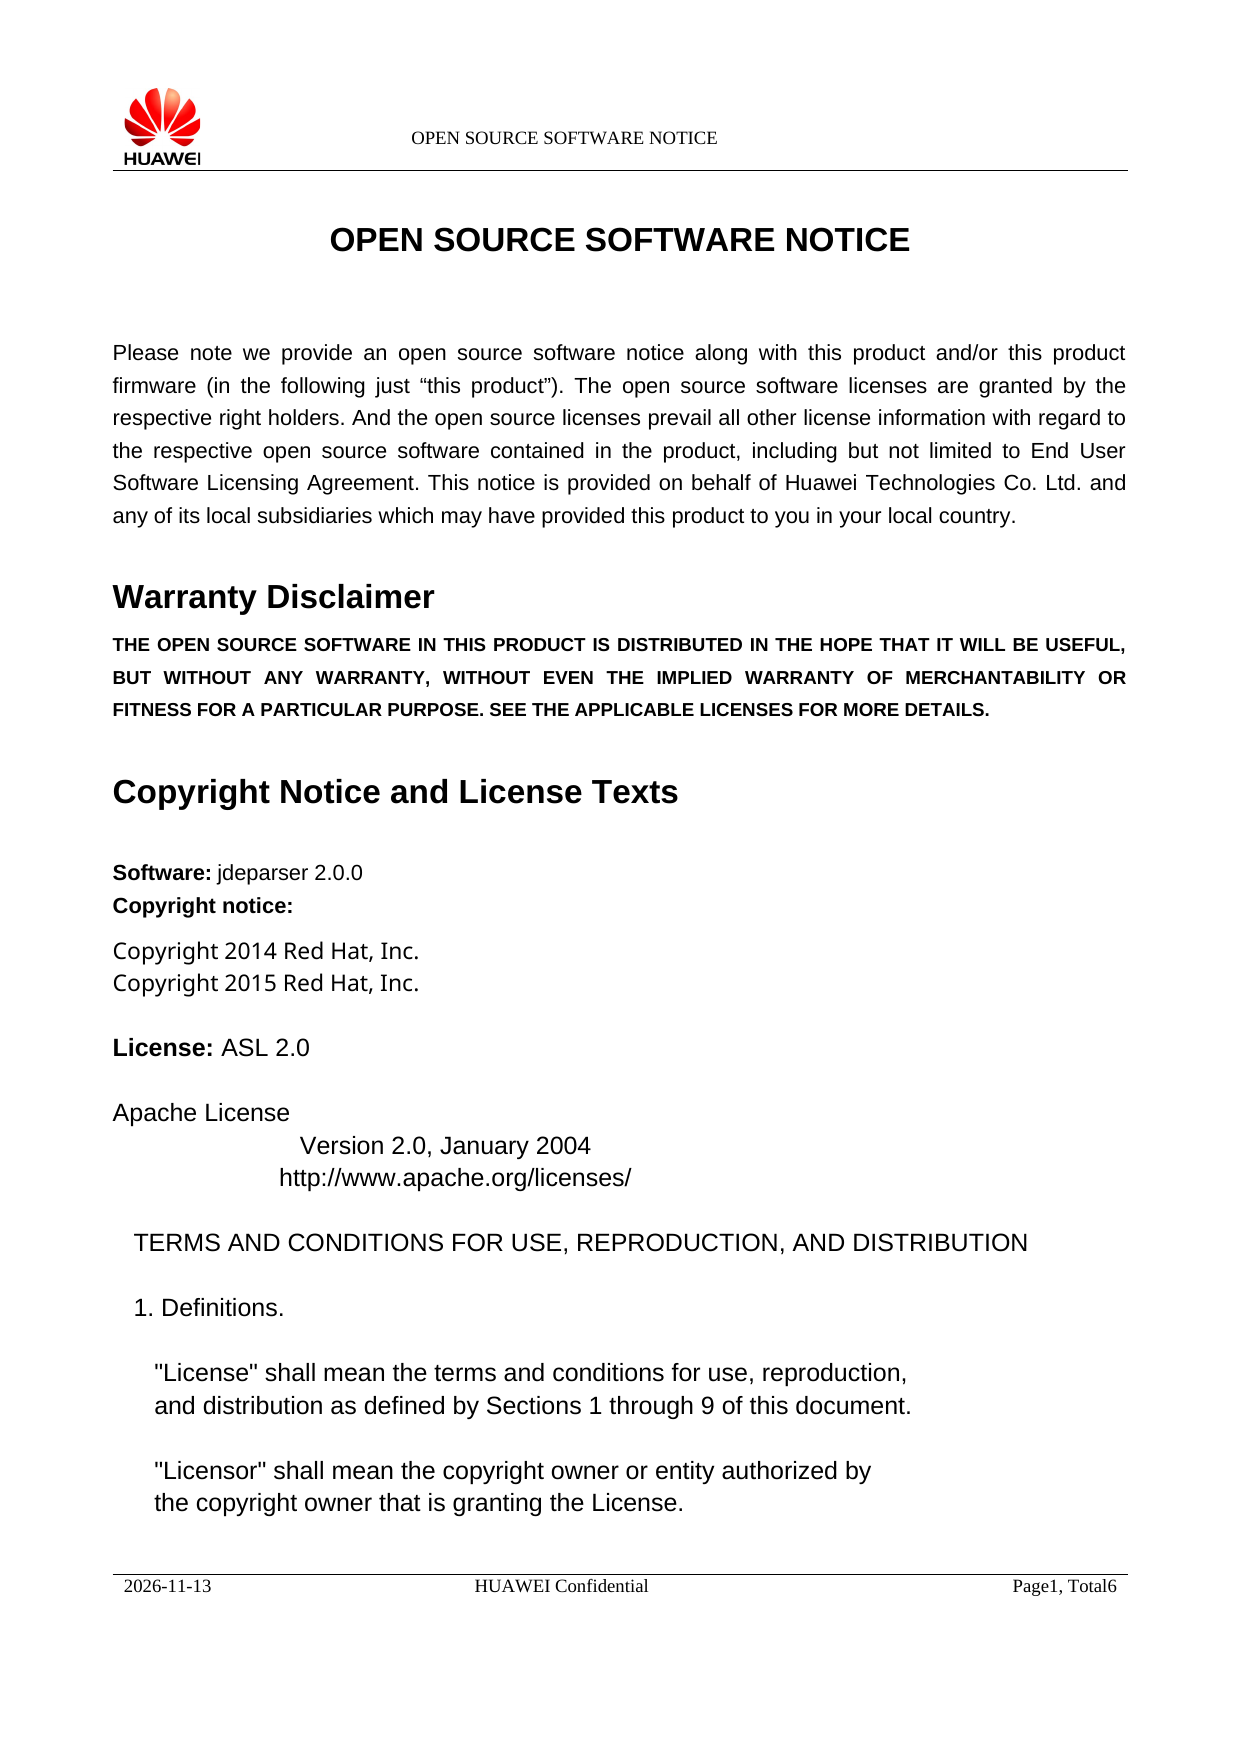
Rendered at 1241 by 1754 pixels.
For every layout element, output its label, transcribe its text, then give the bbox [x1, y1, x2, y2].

text Copyright Notice and License Texts [112, 759, 1128, 824]
text Copyright 2014 Red Hat, Inc. [112, 934, 1128, 966]
text 1. Definitions. [112, 1291, 1128, 1324]
text the copyright owner that is granting the License. [112, 1486, 1128, 1519]
text Copyright 2015 Red Hat, Inc. [112, 966, 1128, 999]
text http://www.apache.org/licenses/ [112, 1161, 1128, 1194]
text "Licensor" shall mean the copyright owner or entity authorized by [112, 1454, 1128, 1486]
text and distribution as defined by Sections 1 through 9 of this document. [112, 1389, 1128, 1421]
text Please note we provide an open source software notice along with this product and/or this product firmware (in the following just “this product”). The open source software licenses are granted by the respective right holders. And the open source licenses prevail all other license information with regard to the respective open source software contained in the product, including but not limited to End User Software Licensing Agreement. This notice is provided on behalf of Huawei Technologies Co. Ltd. and any of its local subsidiaries which may have provided this product to you in your local country. [112, 336, 1128, 531]
text The open source software in this product is distributed in the hope that it will be useful, but WITHOUT ANY WARRANTY, without even the implied warranty of MERCHANTABILITY or FITNESS FOR A PARTICULAR PURPOSE. See the applicable licenses for more details. [112, 629, 1128, 726]
text OPEN SOURCE SOFTWARE NOTICE [112, 206, 1128, 271]
text "License" shall mean the terms and conditions for use, reproduction, [112, 1356, 1128, 1389]
text Warranty Disclaimer [112, 564, 1128, 629]
text License: ASL 2.0 [112, 1031, 1128, 1064]
text Copyright notice: [112, 889, 1128, 921]
text Apache License [112, 1096, 1128, 1129]
title Software: jdeparser 2.0.0 [112, 856, 1128, 889]
text Version 2.0, January 2004 [112, 1129, 1128, 1161]
text TERMS AND CONDITIONS FOR USE, REPRODUCTION, AND DISTRIBUTION [112, 1226, 1128, 1259]
picture [124, 88, 201, 165]
